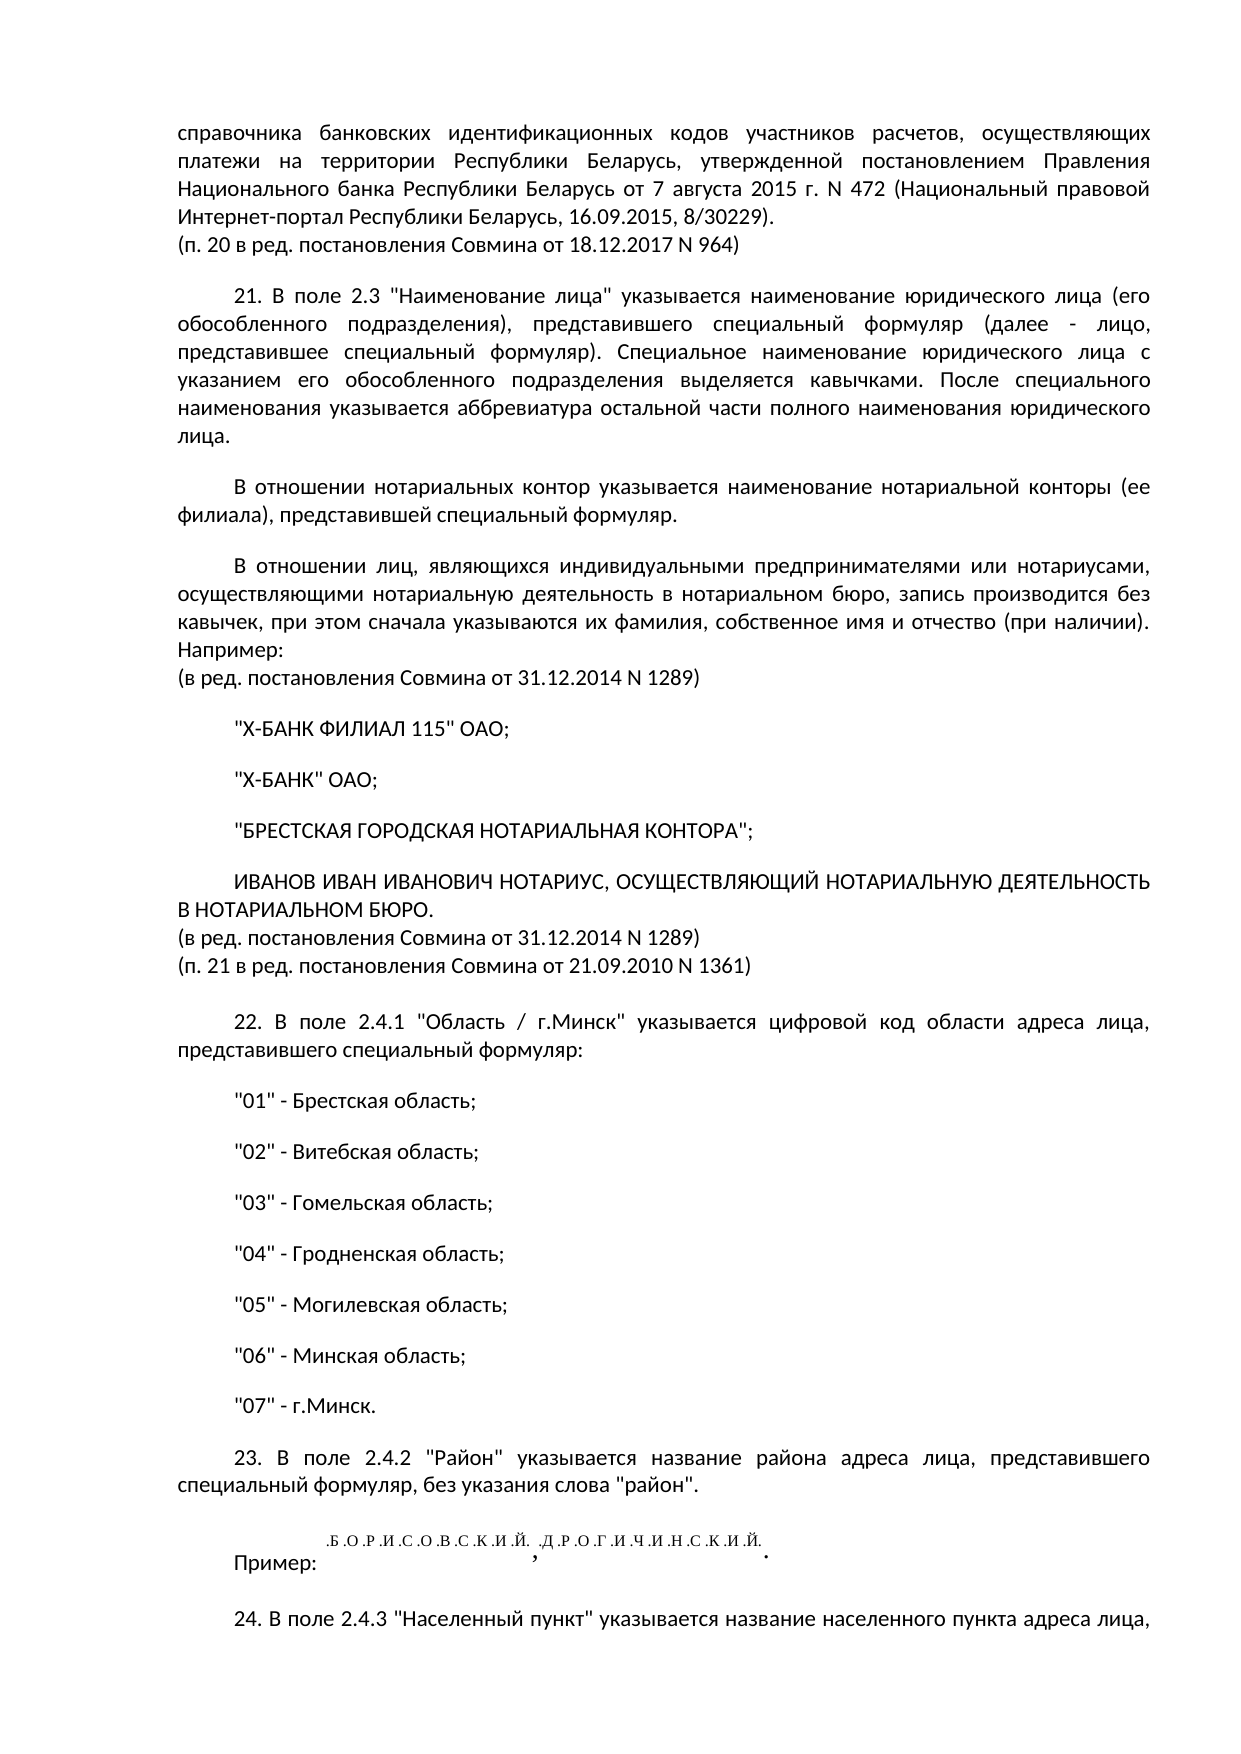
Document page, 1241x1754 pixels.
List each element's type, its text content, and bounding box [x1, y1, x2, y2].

text (в ред. постановления Совмина от 31.12.2014 N 1289) [177, 663, 1152, 691]
text (п. 20 в ред. постановления Совмина от 18.12.2017 N 964) [177, 230, 1152, 258]
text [177, 118, 1152, 230]
text 22. В поле 2.4.1 "Область / г.Минск" указывается цифровой код области адреса лица, представившего специальный формуляр: [177, 1007, 1152, 1063]
text "Х-БАНК ФИЛИАЛ 115" ОАО; [177, 714, 1152, 742]
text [177, 1604, 1152, 1632]
text "03" - Гомельская область; [177, 1188, 1152, 1216]
text ИВАНОВ ИВАН ИВАНОВИЧ НОТАРИУС, ОСУЩЕСТВЛЯЮЩИЙ НОТАРИАЛЬНУЮ ДЕЯТЕЛЬНОСТЬ В НОТАРИАЛЬНОМ БЮРО. [177, 867, 1152, 923]
text "БРЕСТСКАЯ ГОРОДСКАЯ НОТАРИАЛЬНАЯ КОНТОРА"; [177, 816, 1152, 844]
text В отношении лиц, являющихся индивидуальными предпринимателями или нотариусами, осуществляющими нотариальную деятельность в нотариальном бюро, запись производится без кавычек, при этом сначала указываются их фамилия, собственное имя и отчество (при наличии). Например: [177, 551, 1152, 663]
text "07" - г.Минск. [177, 1392, 1152, 1420]
text "05" - Могилевская область; [177, 1290, 1152, 1318]
text "06" - Минская область; [177, 1341, 1152, 1369]
text Пример: [177, 1527, 1152, 1576]
text "04" - Гродненская область; [177, 1239, 1152, 1267]
text "02" - Витебская область; [177, 1137, 1152, 1165]
text 23. В поле 2.4.2 "Район" указывается название района адреса лица, представившего специальный формуляр, без указания слова "район". [177, 1443, 1152, 1499]
text "Х-БАНК" ОАО; [177, 765, 1152, 793]
text (п. 21 в ред. постановления Совмина от 21.09.2010 N 1361) [177, 951, 1152, 979]
text 21. В поле 2.3 "Наименование лица" указывается наименование юридического лица (его обособленного подразделения), представившего специальный формуляр (далее - лицо, представившее специальный формуляр). Специальное наименование юридического лица с указанием его обособленного подразделения выделяется кавычками. После специального наименования указывается аббревиатура остальной части полного наименования юридического лица. [177, 281, 1152, 449]
text "01" - Брестская область; [177, 1086, 1152, 1114]
text В отношении нотариальных контор указывается наименование нотариальной конторы (ее филиала), представившей специальный формуляр. [177, 472, 1152, 528]
text (в ред. постановления Совмина от 31.12.2014 N 1289) [177, 923, 1152, 951]
